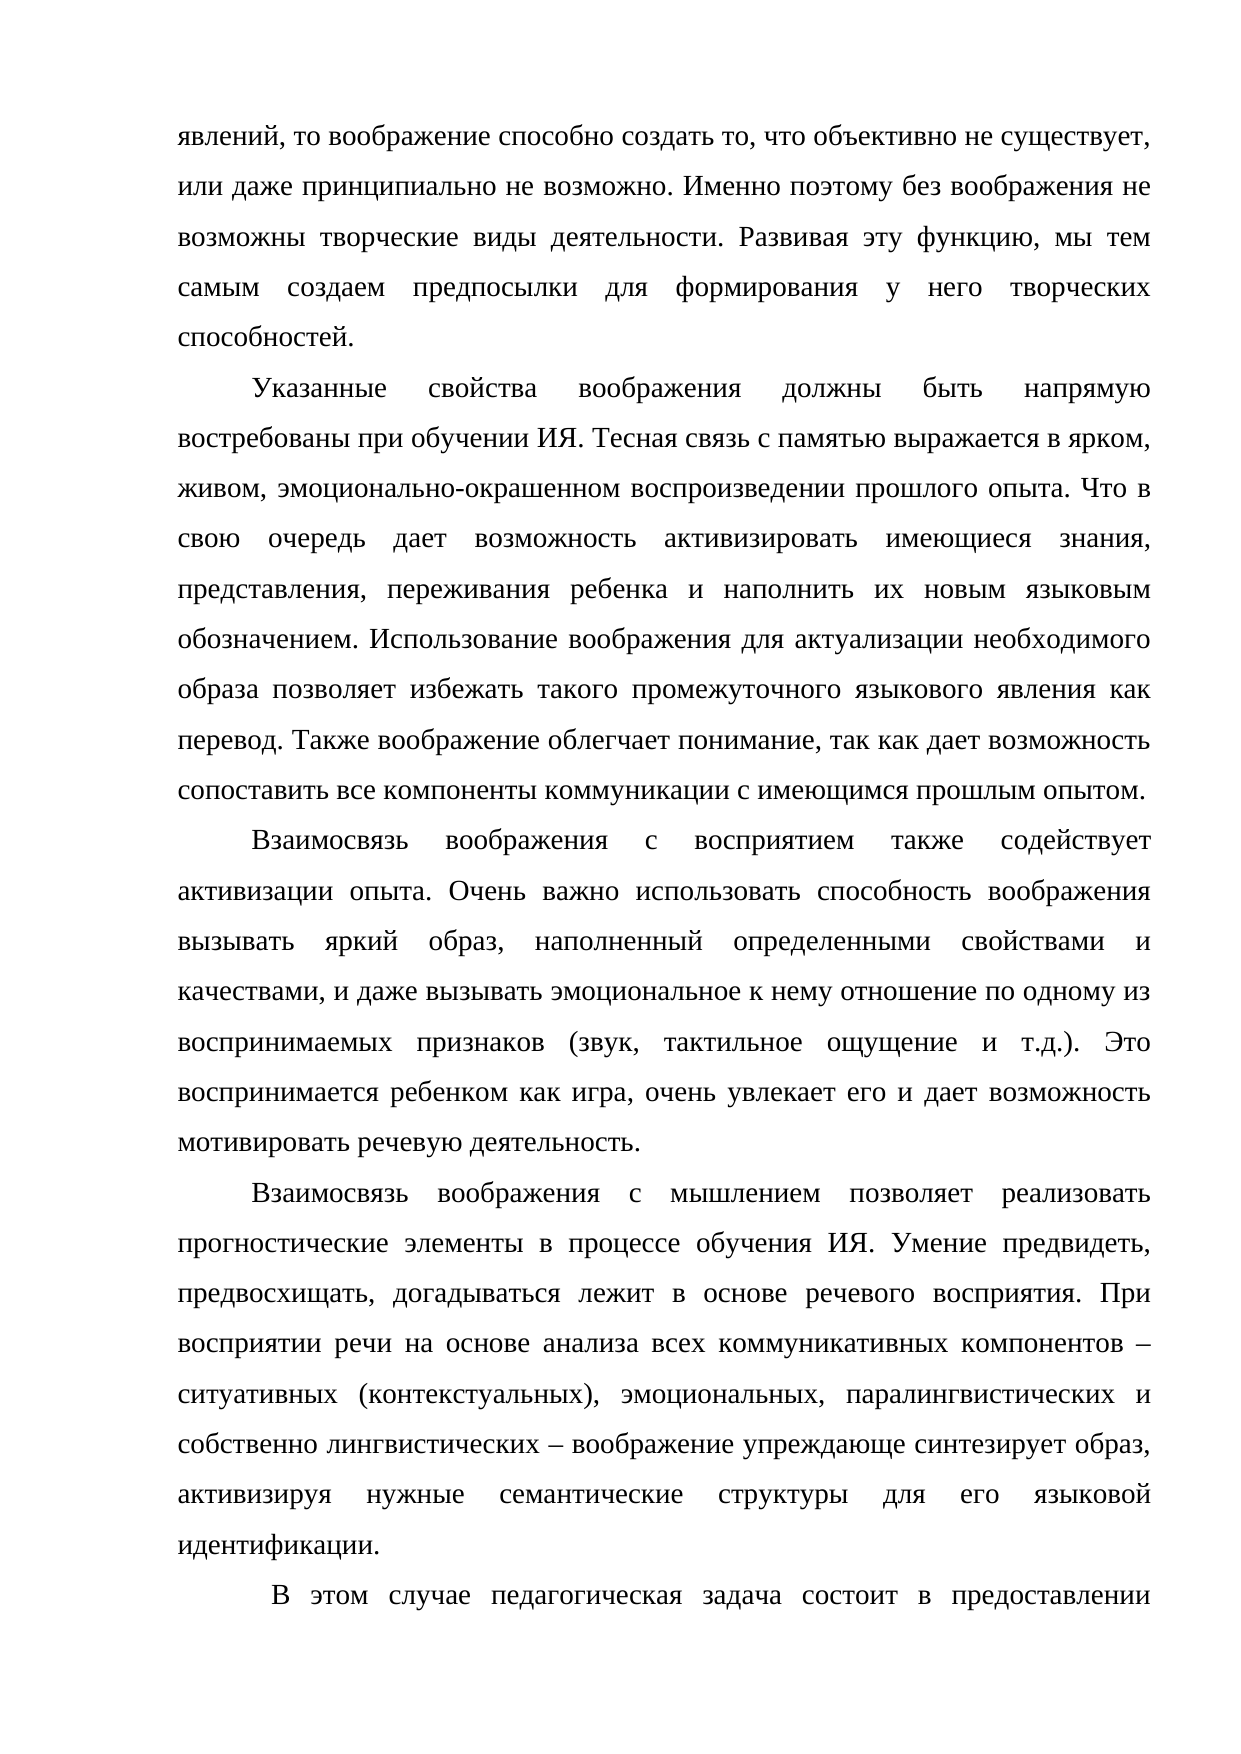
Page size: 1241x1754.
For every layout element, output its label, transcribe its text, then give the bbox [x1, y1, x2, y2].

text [177, 1577, 1152, 1611]
text Взаимосвязь воображения с мышлением позволяет реализовать прогностические элементы в процессе обучения ИЯ. Умение предвидеть, предвосхищать, догадываться лежит в основе речевого восприятия. При восприятии речи на основе анализа всех коммуникативных компонентов – ситуативных (контекстуальных), эмоциональных, паралингвистических и собственно лингвистических – воображение упреждающе синтезирует образ, активизируя нужные семантические структуры для его языковой идентификации. [177, 1175, 1152, 1560]
text Указанные свойства воображения должны быть напрямую востребованы при обучении ИЯ. Тесная связь с памятью выражается в ярком, живом, эмоционально-окрашенном воспроизведении прошлого опыта. Что в свою очередь дает возможность активизировать имеющиеся знания, представления, переживания ребенка и наполнить их новым языковым обозначением. Использование воображения для актуализации необходимого образа позволяет избежать такого промежуточного языкового явления как перевод. Также воображение облегчает понимание, так как дает возможность сопоставить все компоненты коммуникации с имеющимся прошлым опытом. [177, 370, 1152, 806]
text Взаимосвязь воображения с восприятием также содействует активизации опыта. Очень важно использовать способность воображения вызывать яркий образ, наполненный определенными свойствами и качествами, и даже вызывать эмоциональное к нему отношение по одному из воспринимаемых признаков (звук, тактильное ощущение и т.д.). Это воспринимается ребенком как игра, очень увлекает его и дает возможность мотивировать речевую деятельность. [177, 822, 1152, 1158]
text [177, 118, 1152, 353]
